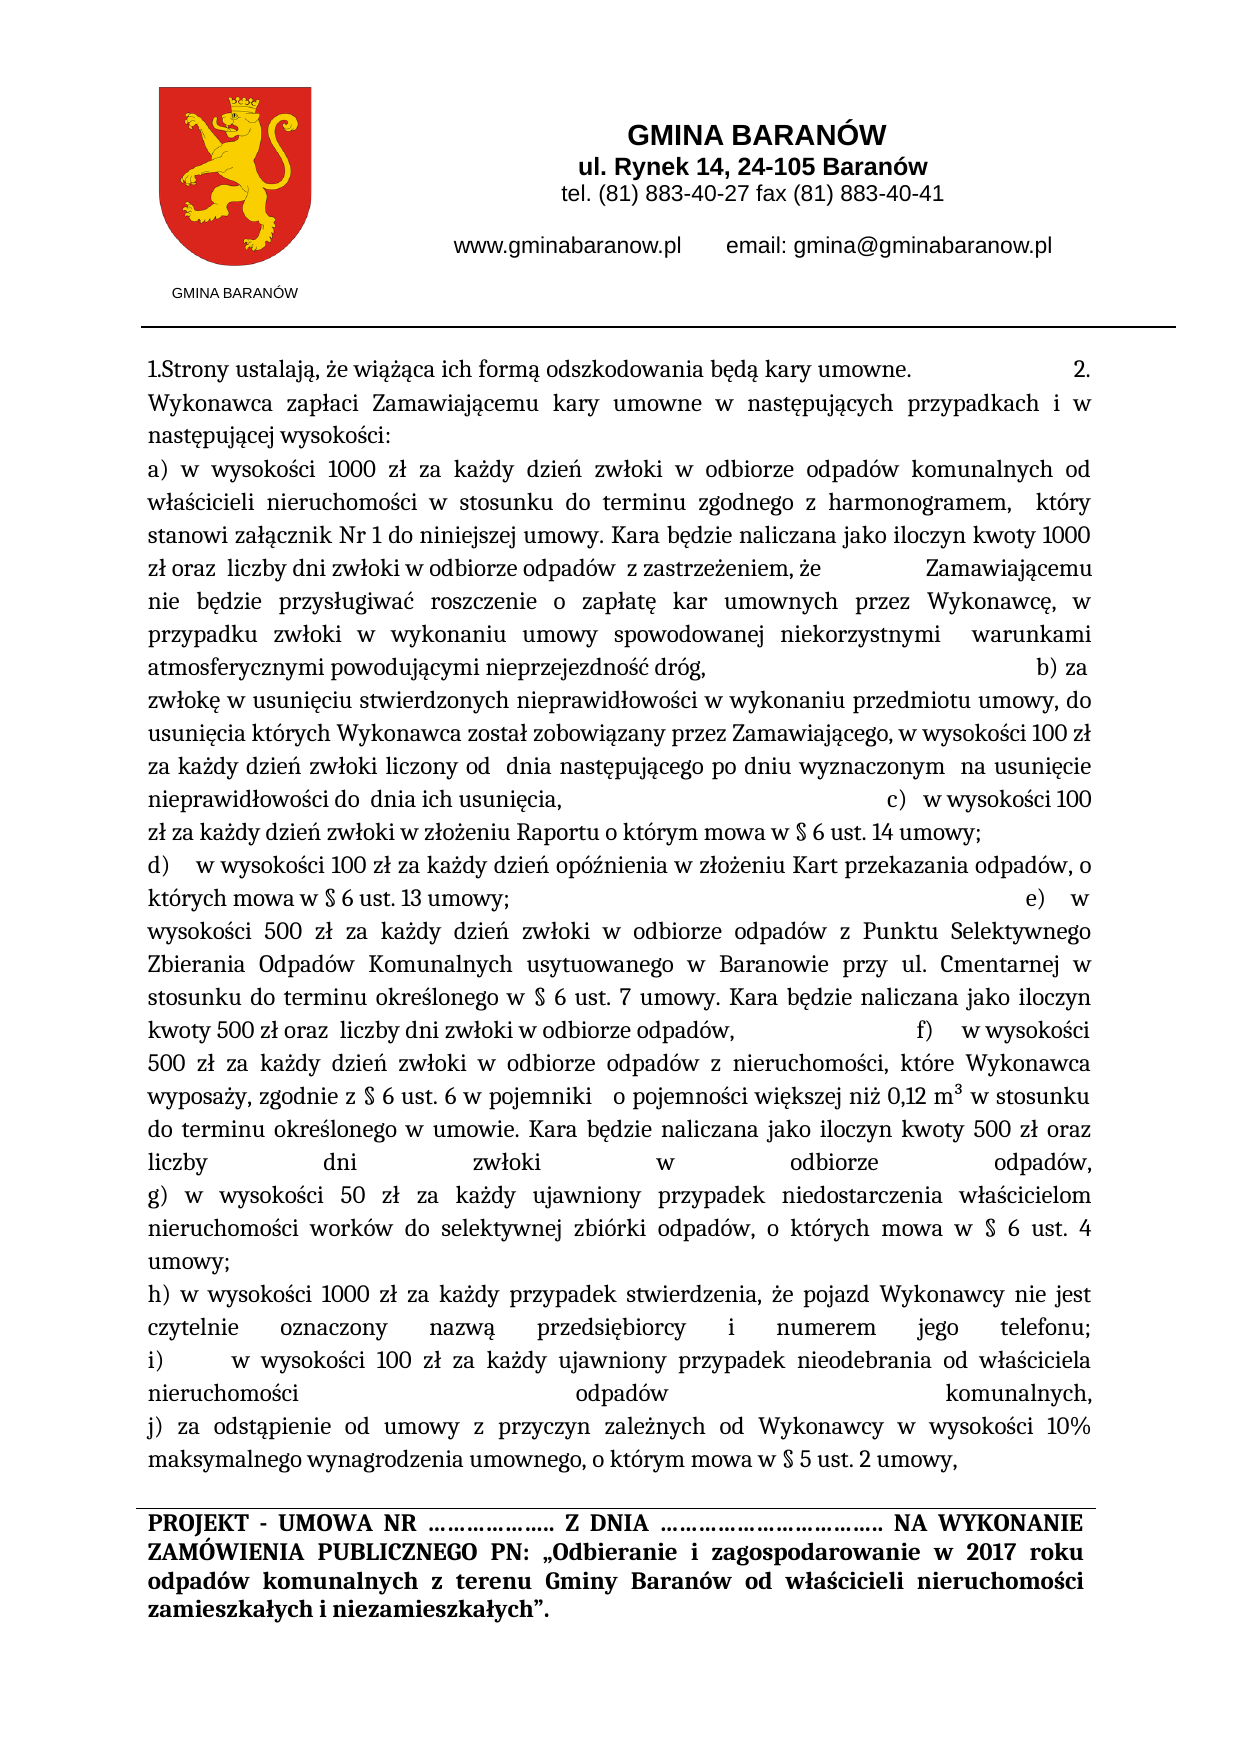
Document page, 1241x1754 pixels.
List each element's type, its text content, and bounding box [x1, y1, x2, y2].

text 1.Strony ustalają, że wiążąca ich formą odszkodowania będą kary umowne. 2. Wykonawca zapłaci Zamawiającemu kary umowne w następujących przypadkach i w następującej wysokości: a) w wysokości 1000 zł za każdy dzień zwłoki w odbiorze odpadów komunalnych od właścicieli nieruchomości w stosunku do terminu zgodnego z harmonogramem, który stanowi załącznik Nr 1 do niniejszej umowy. Kara będzie naliczana jako iloczyn kwoty 1000 zł oraz liczby dni zwłoki w odbiorze odpadów z zastrzeżeniem, że Zamawiającemu nie będzie przysługiwać roszczenie o zapłatę kar umownych przez Wykonawcę, w przypadku zwłoki w wykonaniu umowy spowodowanej niekorzystnymi warunkami atmosferycznymi powodującymi nieprzejezdność dróg, b) za zwłokę w usunięciu stwierdzonych nieprawidłowości w wykonaniu przedmiotu umowy, do usunięcia których Wykonawca został zobowiązany przez Zamawiającego, w wysokości 100 zł za każdy dzień zwłoki liczony od dnia następującego po dniu wyznaczonym na usunięcie nieprawidłowości do dnia ich usunięcia, c) w wysokości 100 zł za każdy dzień zwłoki w złożeniu Raportu o którym mowa w § 6 ust. 14 umowy; d) w wysokości 100 zł za każdy dzień opóźnienia w złożeniu Kart przekazania odpadów, o których mowa w § 6 ust. 13 umowy; e) w wysokości 500 zł za każdy dzień zwłoki w odbiorze odpadów z Punktu Selektywnego Zbierania Odpadów Komunalnych usytuowanego w Baranowie przy ul. Cmentarnej w stosunku do terminu określonego w § 6 ust. 7 umowy. Kara będzie naliczana jako iloczyn kwoty 500 zł oraz liczby dni zwłoki w odbiorze odpadów, f) w wysokości 500 zł za każdy dzień zwłoki w odbiorze odpadów z nieruchomości, które Wykonawca wyposaży, zgodnie z § 6 ust. 6 w pojemniki o pojemności większej niż 0,12 m³ w stosunku do terminu określonego w umowie. Kara będzie naliczana jako iloczyn kwoty 500 zł oraz liczby dni zwłoki w odbiorze odpadów, g) w wysokości 50 zł za każdy ujawniony przypadek niedostarczenia właścicielom nieruchomości worków do selektywnej zbiórki odpadów, o których mowa w § 6 ust. 4 umowy; h) w wysokości 1000 zł za każdy przypadek stwierdzenia, że pojazd Wykonawcy nie jest czytelnie oznaczony nazwą przedsiębiorcy i numerem jego telefonu; i) w wysokości 100 zł za każdy ujawniony przypadek nieodebrania od właściciela nieruchomości odpadów komunalnych, j) za odstąpienie od umowy z przyczyn zależnych od Wykonawcy w wysokości 10% maksymalnego wynagrodzenia umownego, o którym mowa w § 5 ust. 2 umowy, [148, 355, 1093, 1474]
picture [158, 87, 312, 266]
